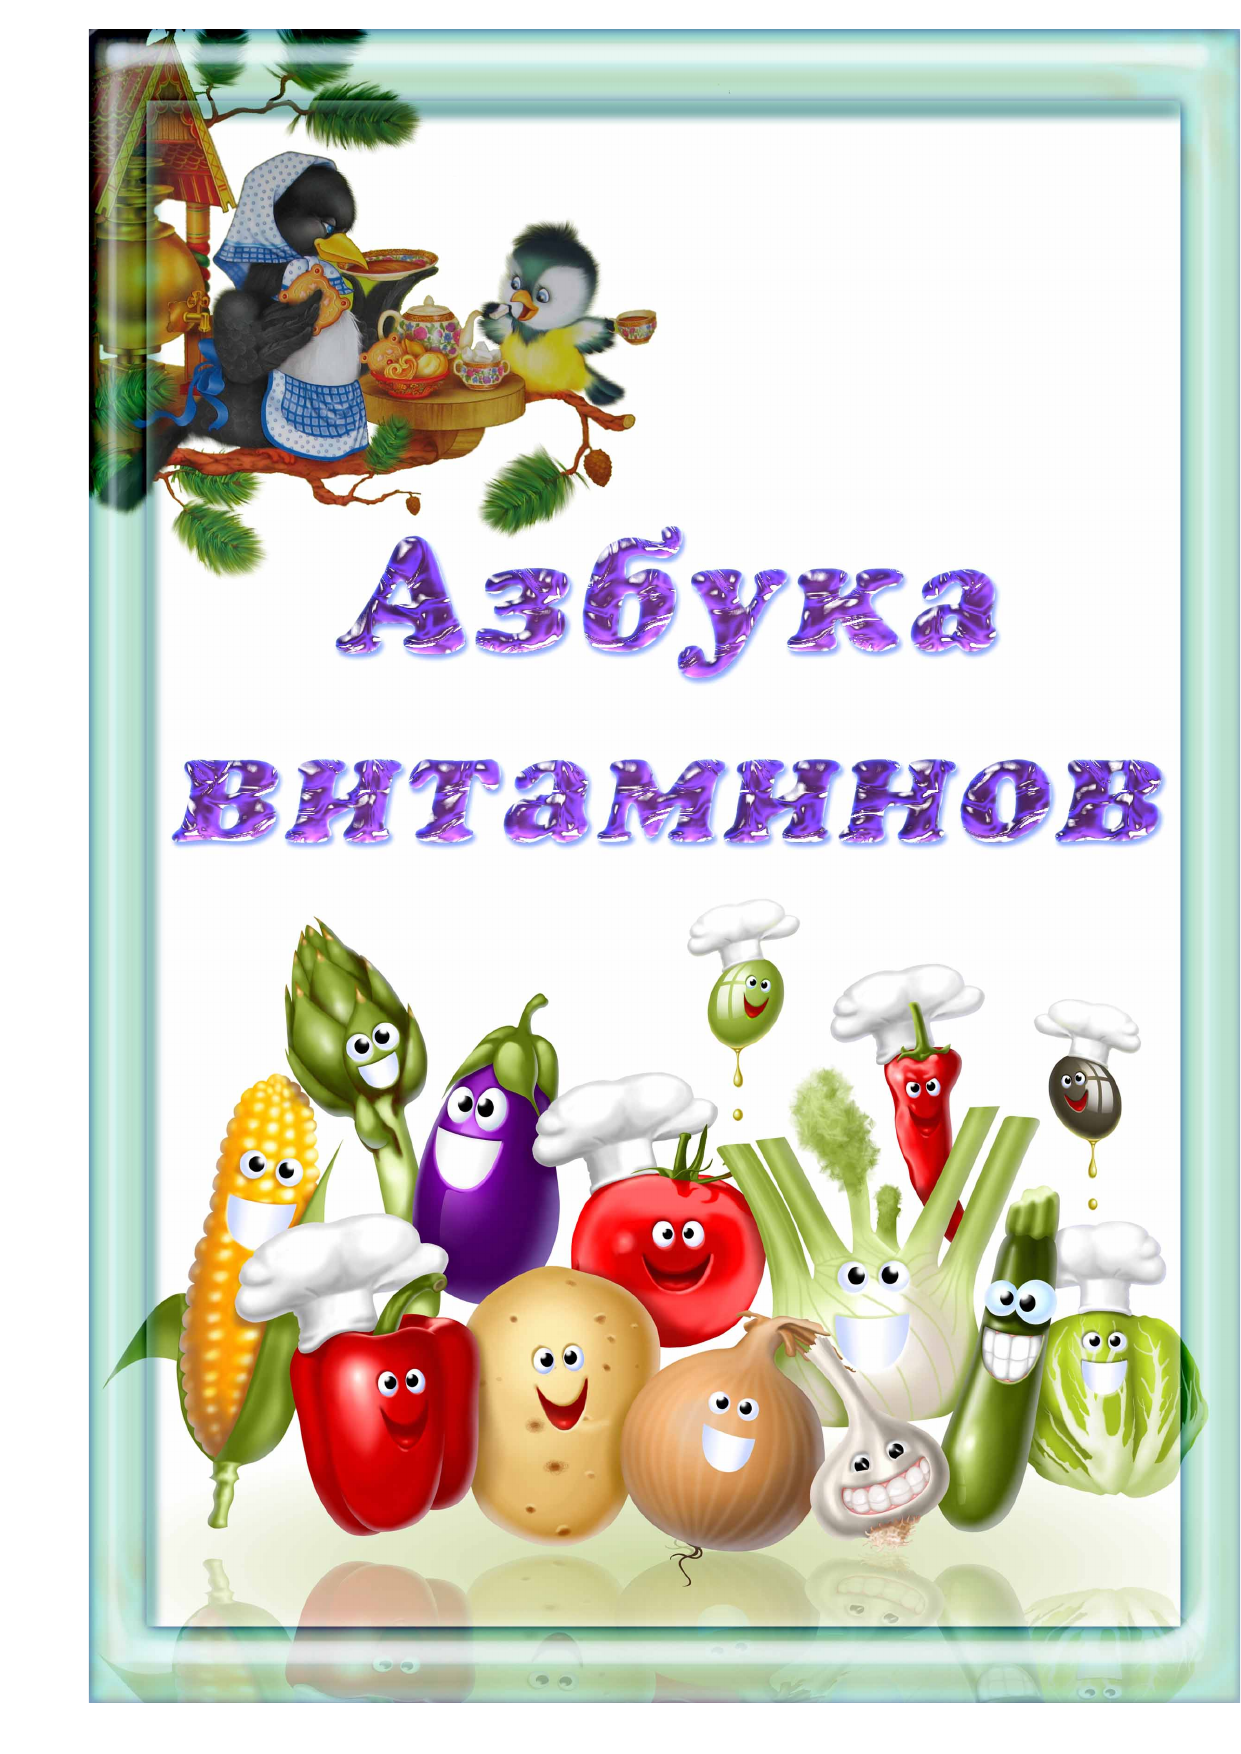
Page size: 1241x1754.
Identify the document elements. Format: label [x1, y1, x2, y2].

picture [88, 29, 1241, 1703]
